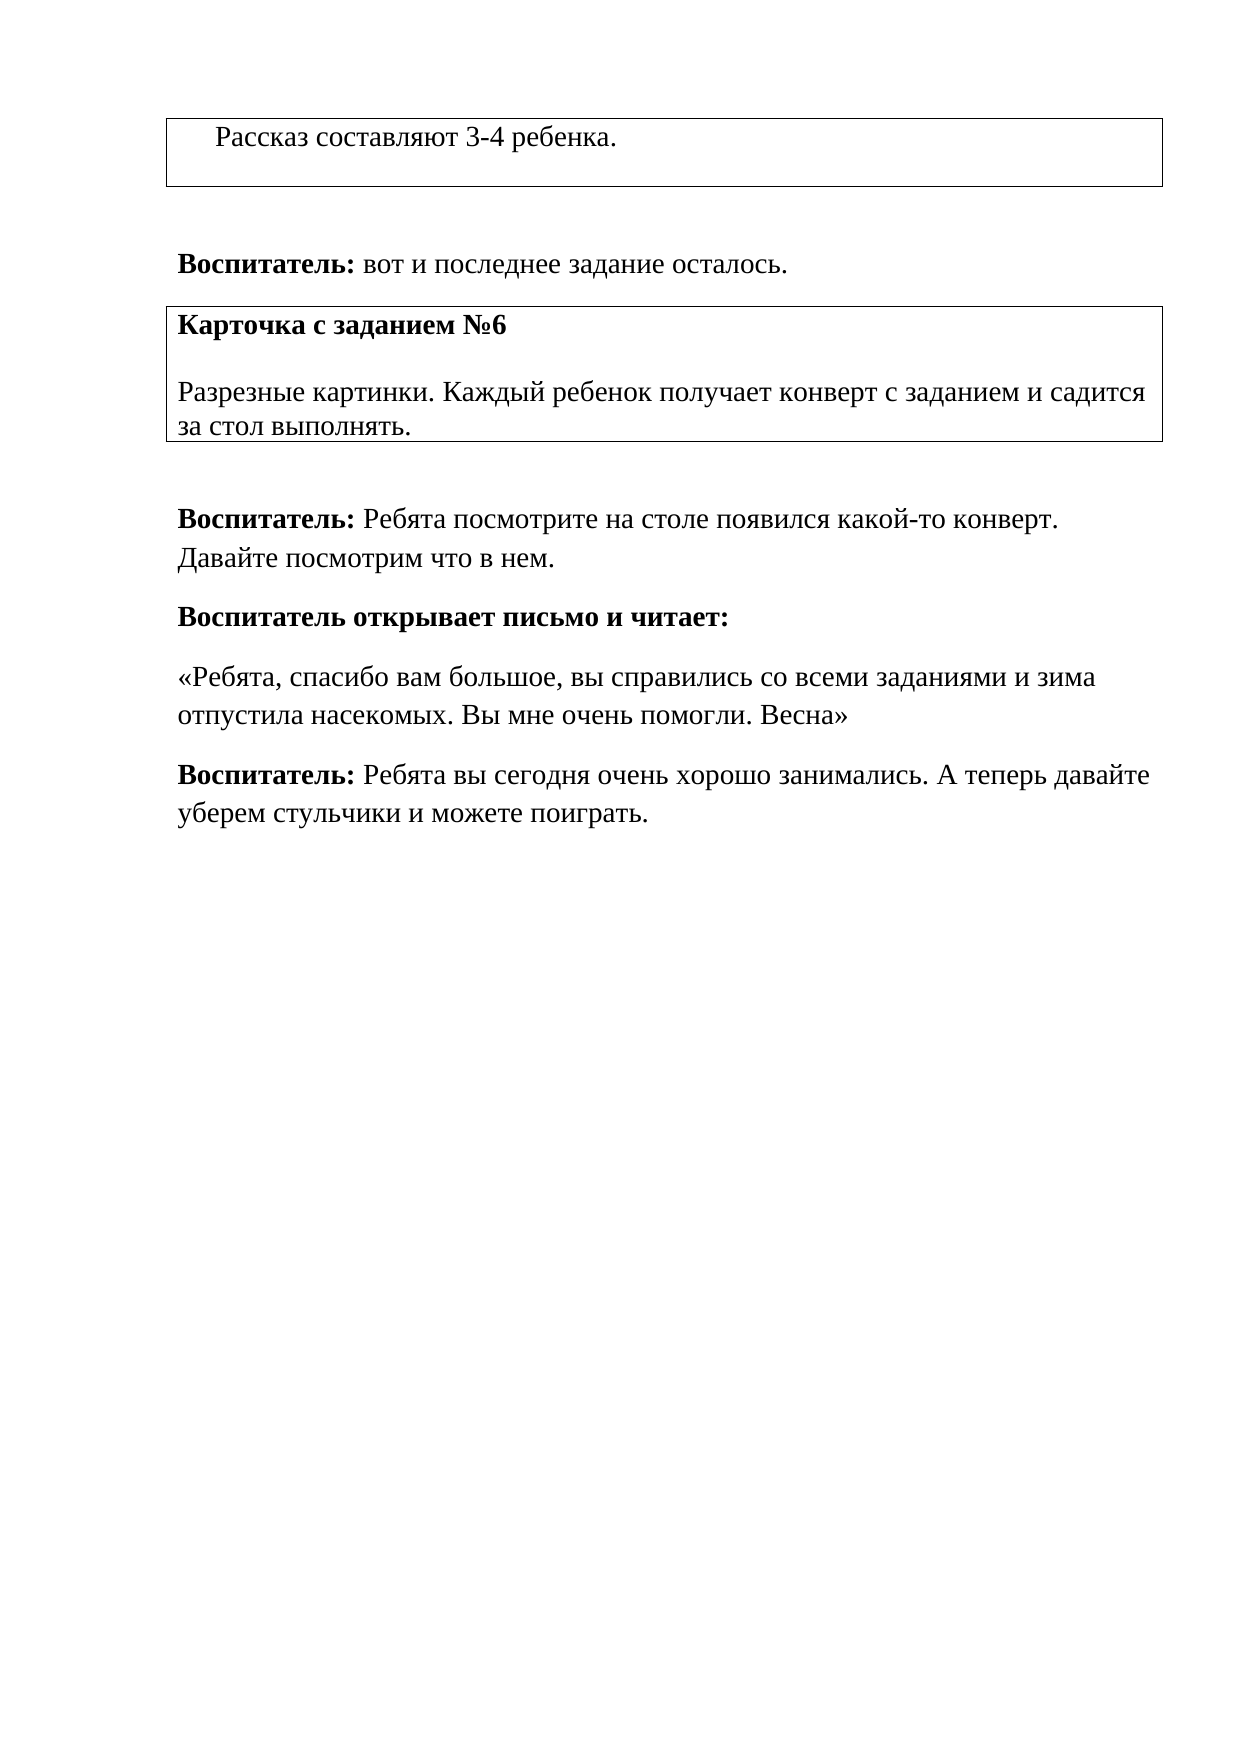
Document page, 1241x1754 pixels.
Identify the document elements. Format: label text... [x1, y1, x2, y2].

text Воспитатель: вот и последнее задание осталось. [177, 247, 1152, 280]
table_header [167, 119, 1162, 186]
text Воспитатель: Ребята вы сегодня очень хорошо занимались. А теперь давайте уберем стульчики и можете поиграть. [177, 757, 1152, 829]
table_header Карточка с заданием №6 Разрезные картинки. Каждый ребенок получает конверт с заданием и садится за стол выполнять. [167, 307, 1162, 441]
text «Ребята, спасибо вам большое, вы справились со всеми заданиями и зима отпустила насекомых. Вы мне очень помогли. Весна» [177, 659, 1152, 731]
text Воспитатель: Ребята посмотрите на столе появился какой-то конверт. Давайте посмотрим что в нем. [177, 502, 1152, 574]
text Воспитатель открывает письмо и читает: [177, 599, 1152, 633]
